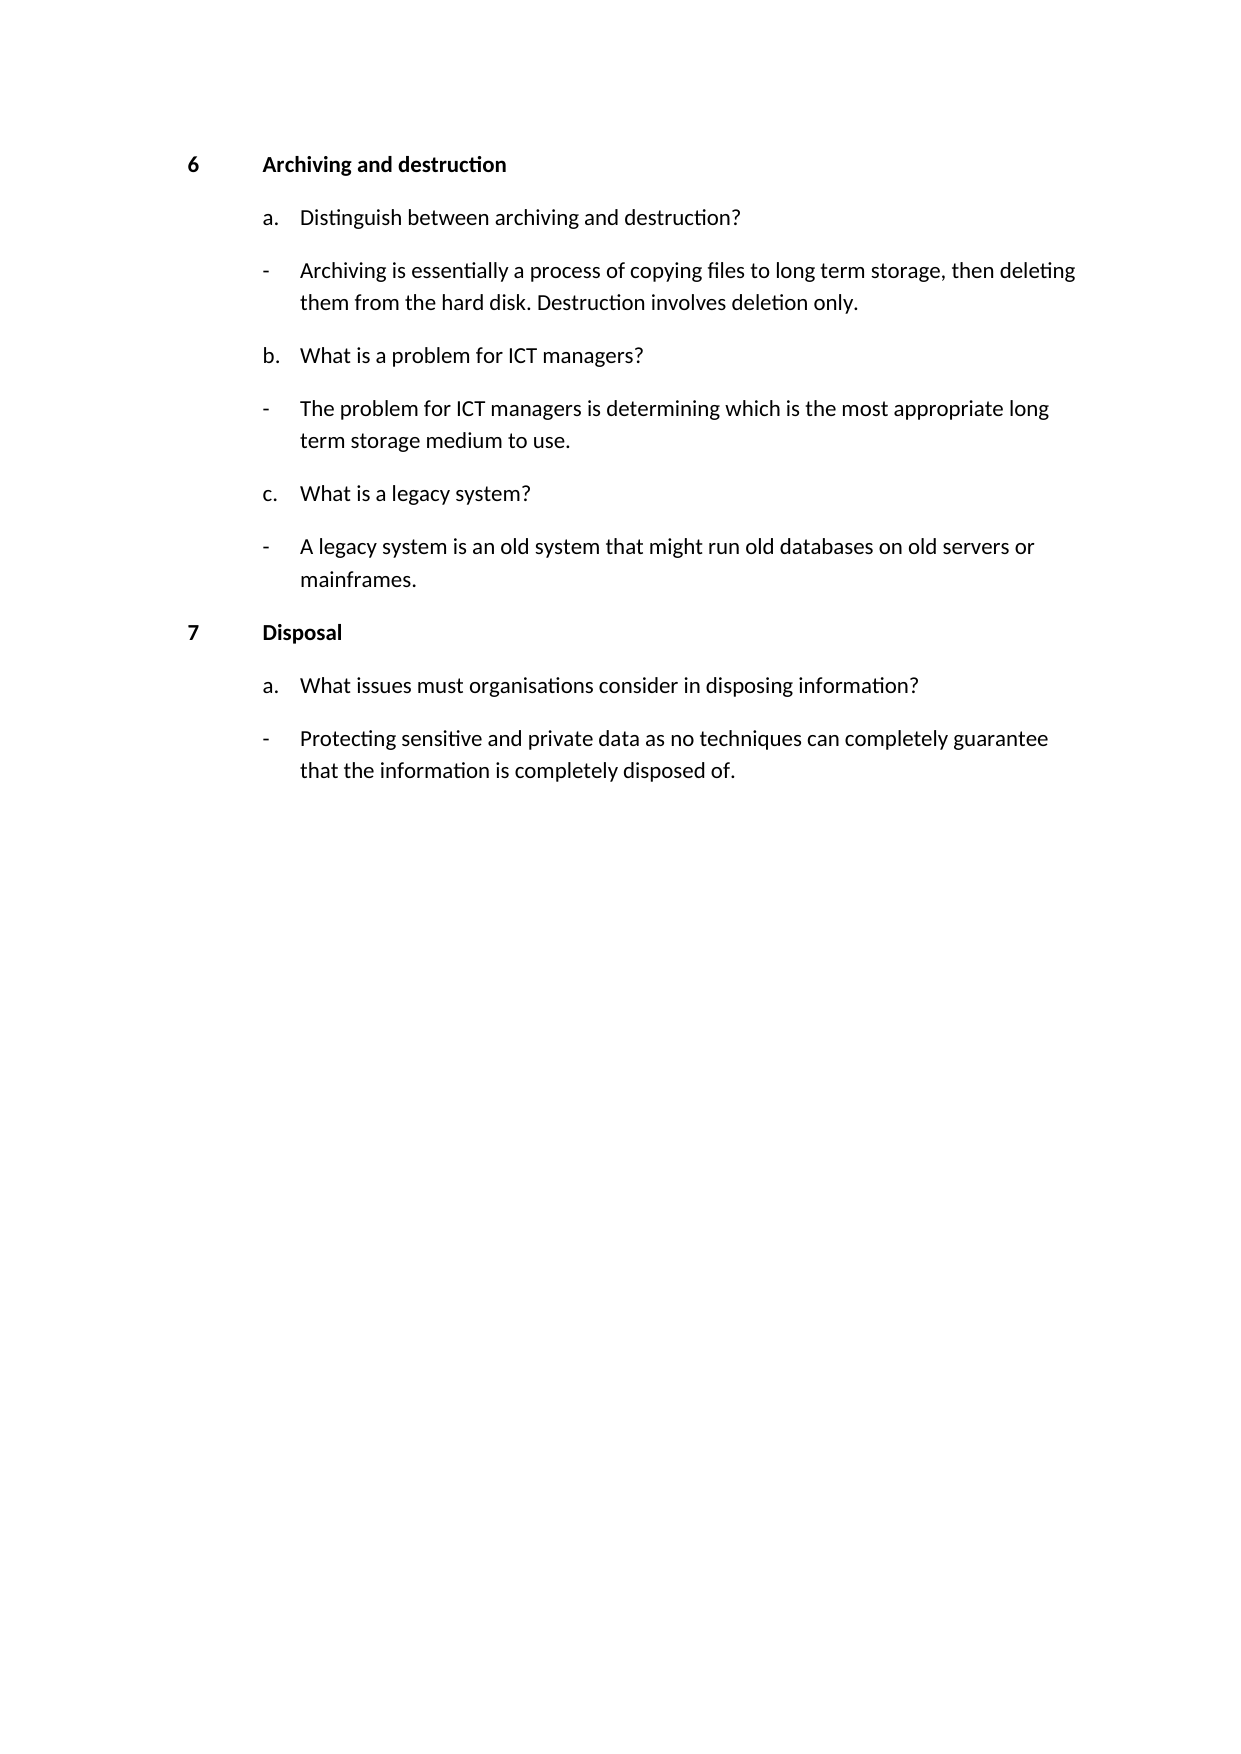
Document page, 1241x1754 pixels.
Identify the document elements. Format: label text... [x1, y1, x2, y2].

list Disposal [187, 618, 1090, 646]
list The problem for ICT managers is determining which is the most appropriate long term storage medium to use. [262, 394, 1090, 454]
list Protecting sensitive and private data as no techniques can completely guarantee that the information is completely disposed of. [262, 724, 1090, 784]
list What is a problem for ICT managers? [262, 341, 1090, 369]
list Archiving is essentially a process of copying files to long term storage, then deleting them from the hard disk. Destruction involves deletion only. [262, 256, 1090, 316]
list Distinguish between archiving and destruction? [262, 203, 1090, 231]
list What issues must organisations consider in disposing information? [262, 671, 1090, 699]
list Archiving and destruction [187, 150, 1090, 178]
list A legacy system is an old system that might run old databases on old servers or mainframes. [262, 532, 1090, 593]
list What is a legacy system? [262, 479, 1090, 507]
